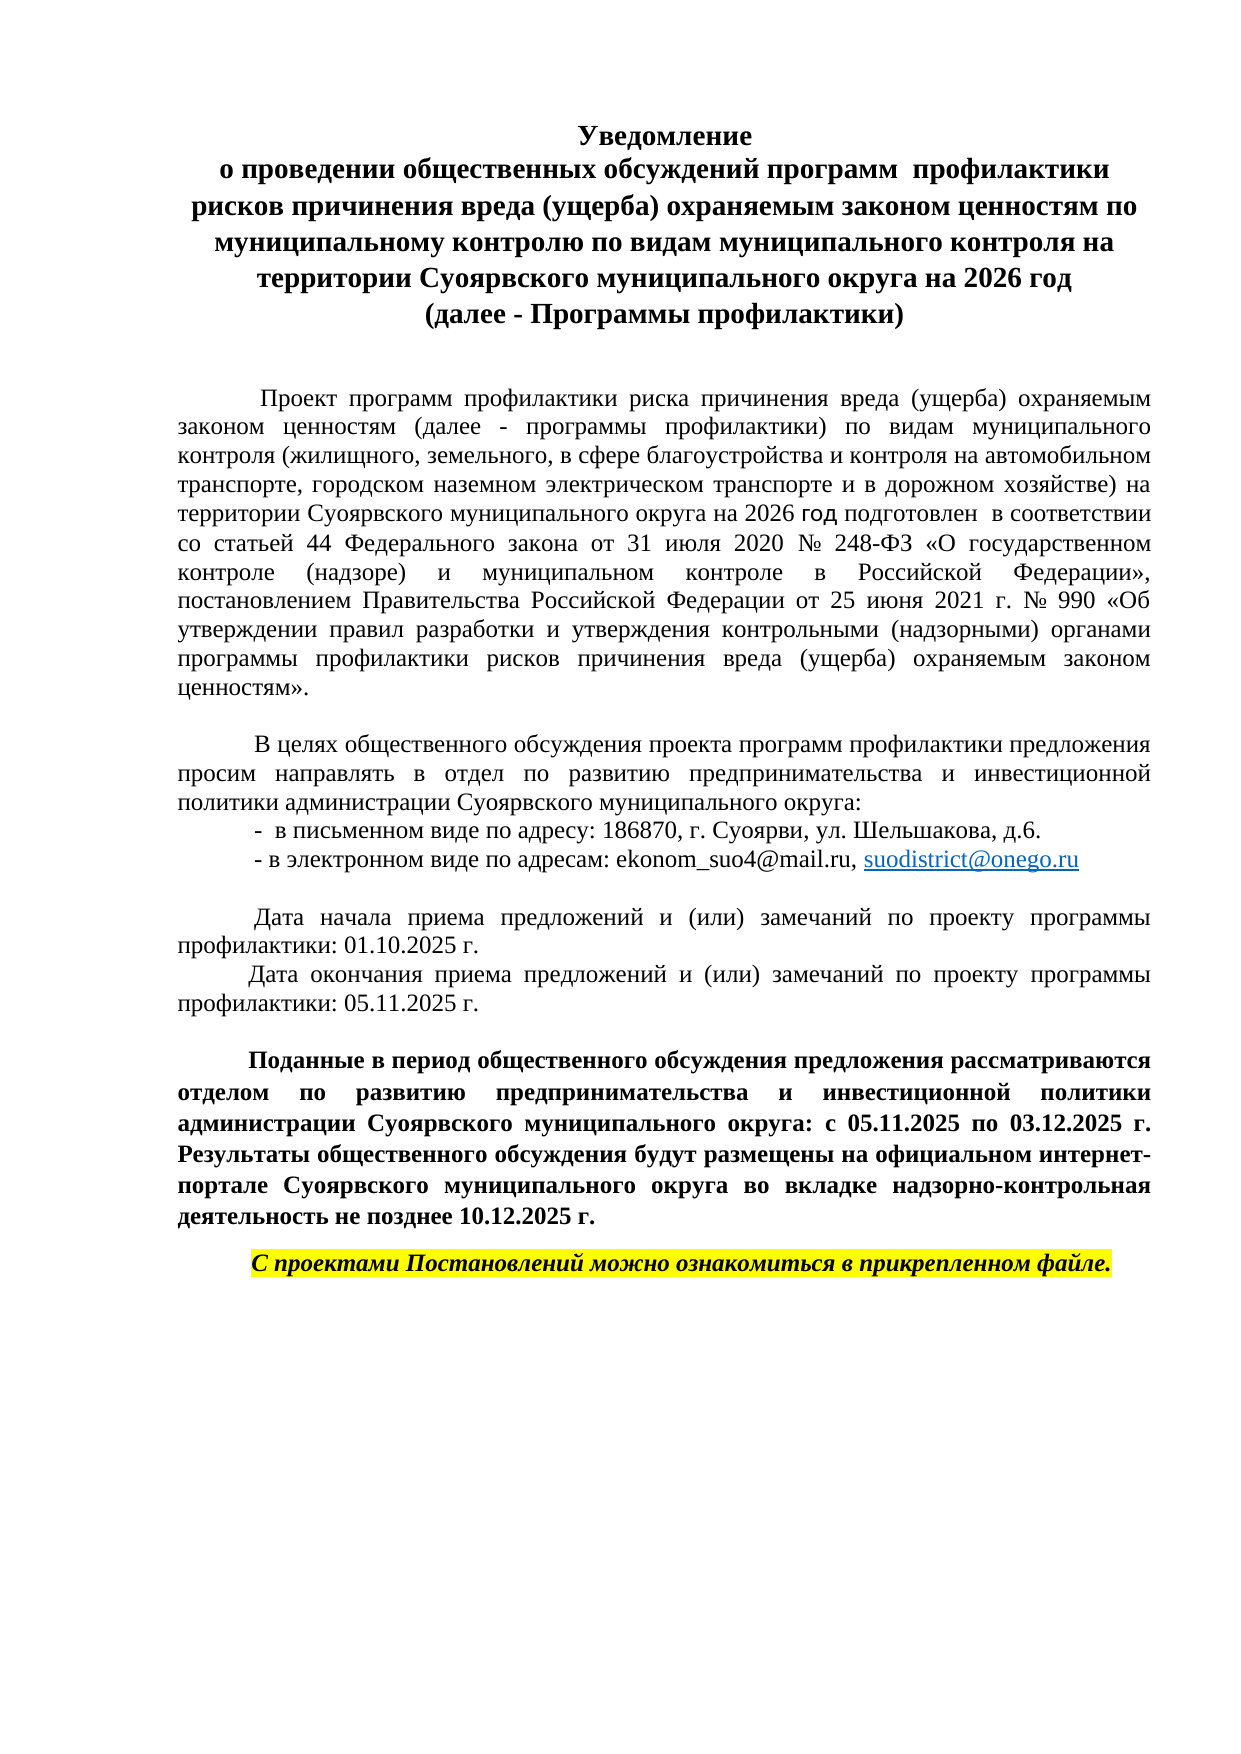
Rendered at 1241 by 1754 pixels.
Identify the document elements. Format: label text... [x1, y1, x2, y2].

text Поданные в период общественного обсуждения предложения рассматриваются отделом по развитию предпринимательства и инвестиционной политики администрации Суоярвского муниципального округа: с 05.11.2025 по 03.12.2025 г. Результаты общественного обсуждения будут размещены на официальном интернет-портале Суоярвского муниципального округа во вкладке надзорно-контрольная деятельность не позднее 10.12.2025 г. [177, 1046, 1152, 1229]
text - в электронном виде по адресам: ekonom_suo4@mail.ru, suodistrict@onego.ru [177, 844, 1152, 873]
text о проведении общественных обсуждений программ профилактики рисков причинения вреда (ущерба) охраняемым законом ценностям по муниципальному контролю по видам муниципального контроля на территории Суоярвского муниципального округа на 2026 год (далее - Программы профилактики) [177, 152, 1152, 330]
text Проект программ профилактики риска причинения вреда (ущерба) охраняемым законом ценностям (далее - программы профилактики) по видам муниципального контроля (жилищного, земельного, в сфере благоустройства и контроля на автомобильном транспорте, городском наземном электрическом транспорте и в дорожном хозяйстве) на территории Суоярвского муниципального округа на 2026 год подготовлен в соответствии со статьей 44 Федерального закона от 31 июля 2020 № 248-ФЗ «О государственном контроле (надзоре) и муниципальном контроле в Российской Федерации», постановлением Правительства Российской Федерации от 25 июня 2021 г. № 990 «Об утверждении правил разработки и утверждения контрольными (надзорными) органами программы профилактики рисков причинения вреда (ущерба) охраняемым законом ценностям». [177, 383, 1152, 701]
text Уведомление [177, 118, 1152, 152]
text С проектами Постановлений можно ознакомиться в прикрепленном файле. [177, 1248, 1152, 1277]
text Дата начала приема предложений и (или) замечаний по проекту программы профилактики: 01.10.2025 г. [177, 902, 1152, 959]
text Дата окончания приема предложений и (или) замечаний по проекту программы профилактики: 05.11.2025 г. [177, 959, 1152, 1017]
text В целях общественного обсуждения проекта программ профилактики предложения просим направлять в отдел по развитию предпринимательства и инвестиционной политики администрации Суоярвского муниципального округа: [177, 729, 1152, 816]
text - в письменном виде по адресу: 186870, г. Суоярви, ул. Шельшакова, д.6. [177, 816, 1152, 844]
